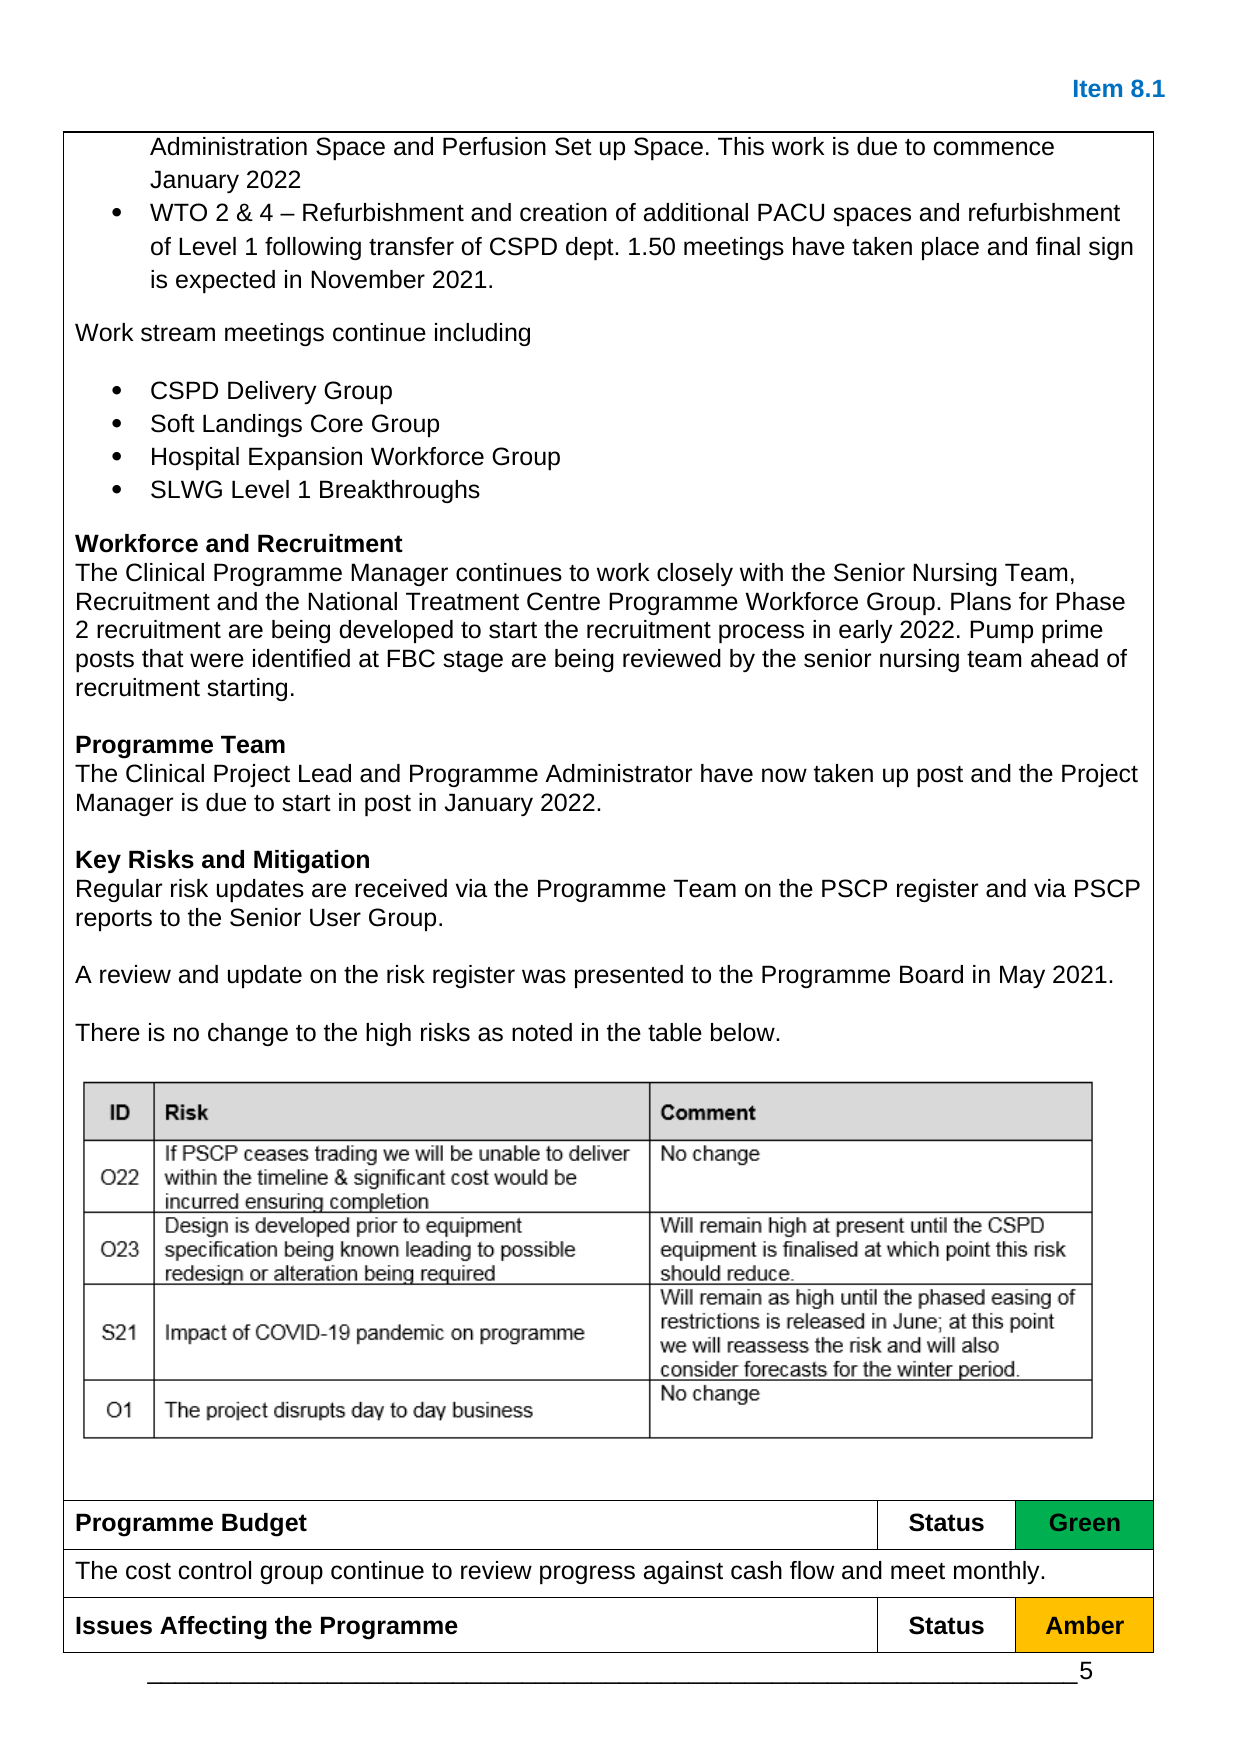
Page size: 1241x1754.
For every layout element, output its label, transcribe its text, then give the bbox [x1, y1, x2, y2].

table_cell Status [878, 1501, 1015, 1549]
table_cell Status [878, 1598, 1015, 1652]
table_cell Amber [1016, 1598, 1153, 1652]
picture [75, 1075, 1100, 1443]
table_cell Green [1016, 1501, 1153, 1549]
table_cell Programme Budget [64, 1501, 877, 1549]
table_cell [64, 133, 1153, 1500]
table_cell Issues Affecting the Programme [64, 1598, 877, 1652]
table_cell The cost control group continue to review progress against cash flow and meet monthly. [64, 1550, 1153, 1597]
